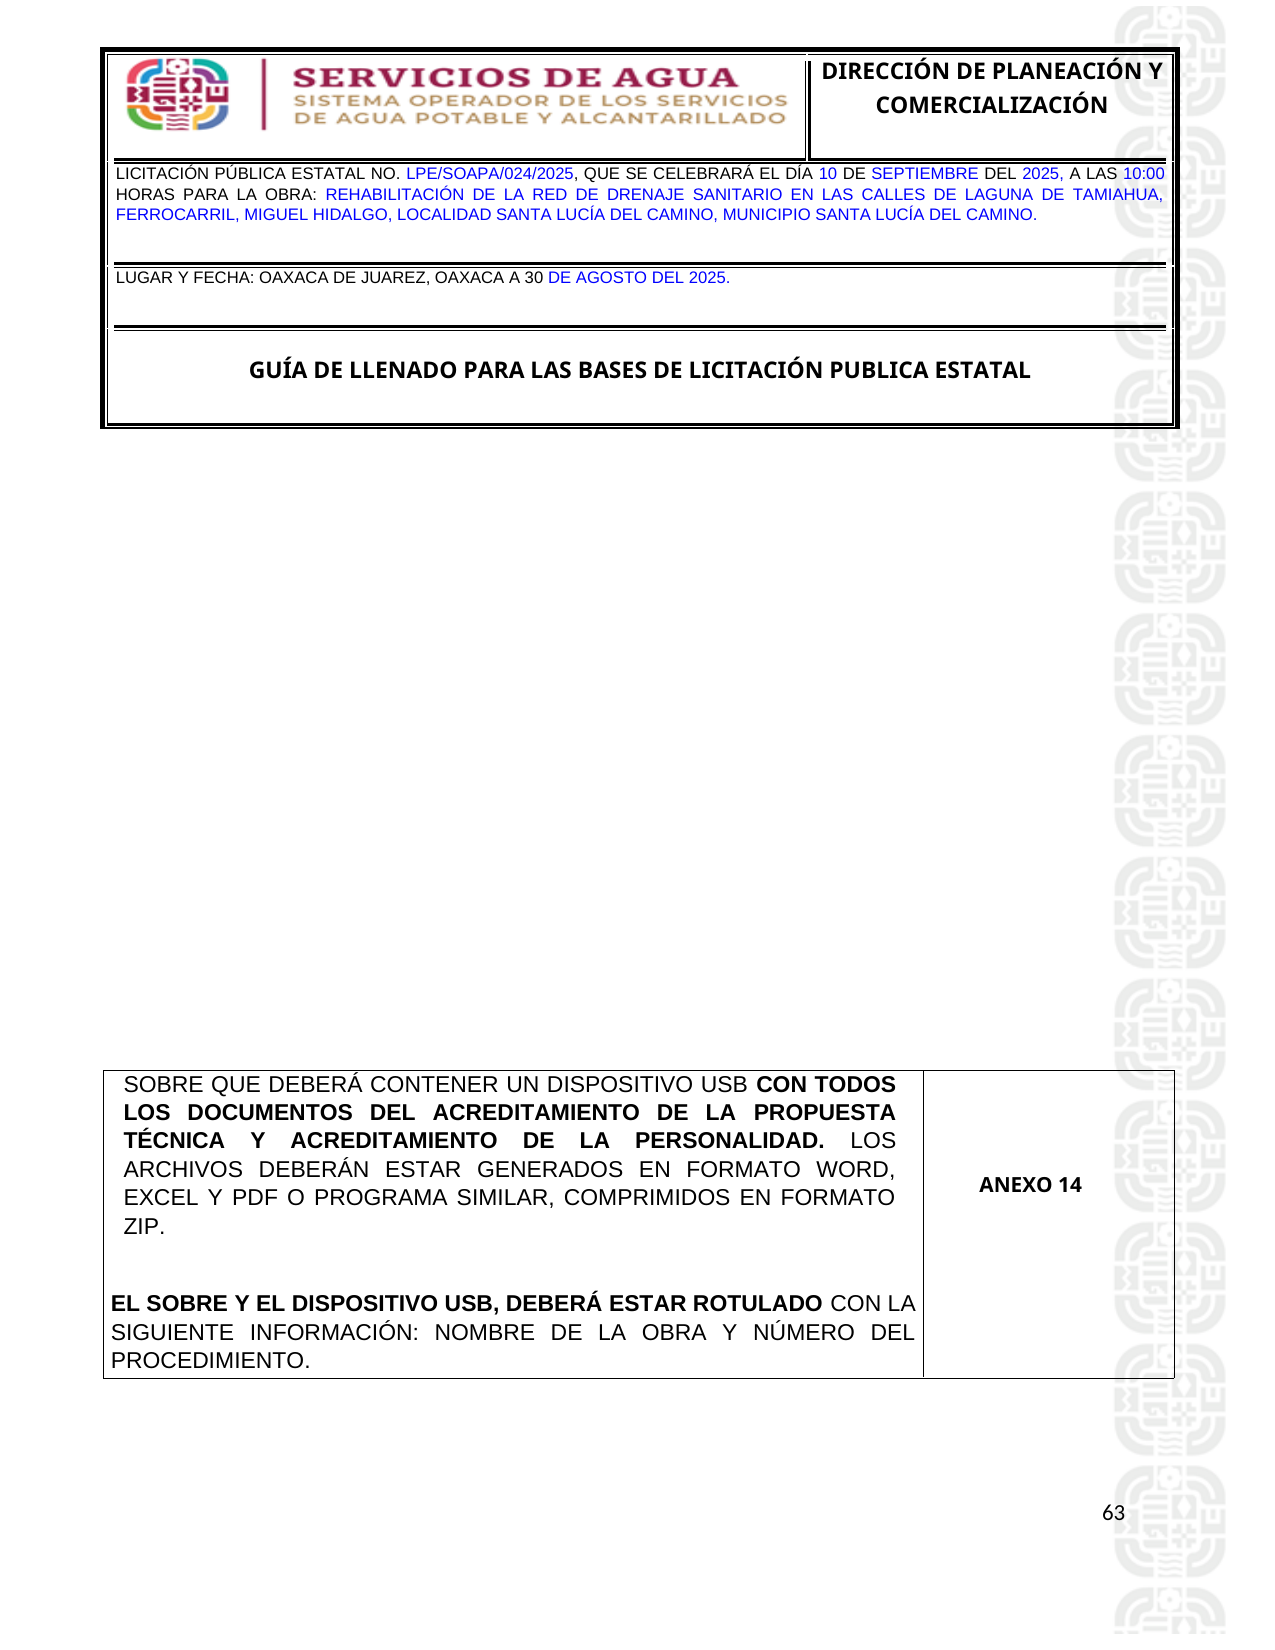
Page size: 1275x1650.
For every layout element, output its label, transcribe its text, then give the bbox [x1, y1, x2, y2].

picture [122, 55, 796, 143]
picture [1099, 6, 1229, 1634]
picture [1099, 52, 1175, 427]
table_header ANEXO 14 [924, 1071, 1174, 1377]
table_header SOBRE QUE DEBERÁ CONTENER UN DISPOSITIVO USB CON TODOS LOS DOCUMENTOS DEL ACREDITAMIENTO DE LA PROPUESTA TÉCNICA Y ACREDITAMIENTO DE LA PERSONALIDAD. LOS ARCHIVOS DEBERÁN ESTAR GENERADOS EN FORMATO WORD, EXCEL Y PDF O PROGRAMA SIMILAR, COMPRIMIDOS EN FORMATO ZIP. EL SOBRE Y EL DISPOSITIVO USB, DEBERÁ ESTAR ROTULADO CON LA SIGUIENTE INFORMACIÓN: NOMBRE DE LA OBRA Y NÚMERO DEL PROCEDIMIENTO. [104, 1071, 923, 1377]
